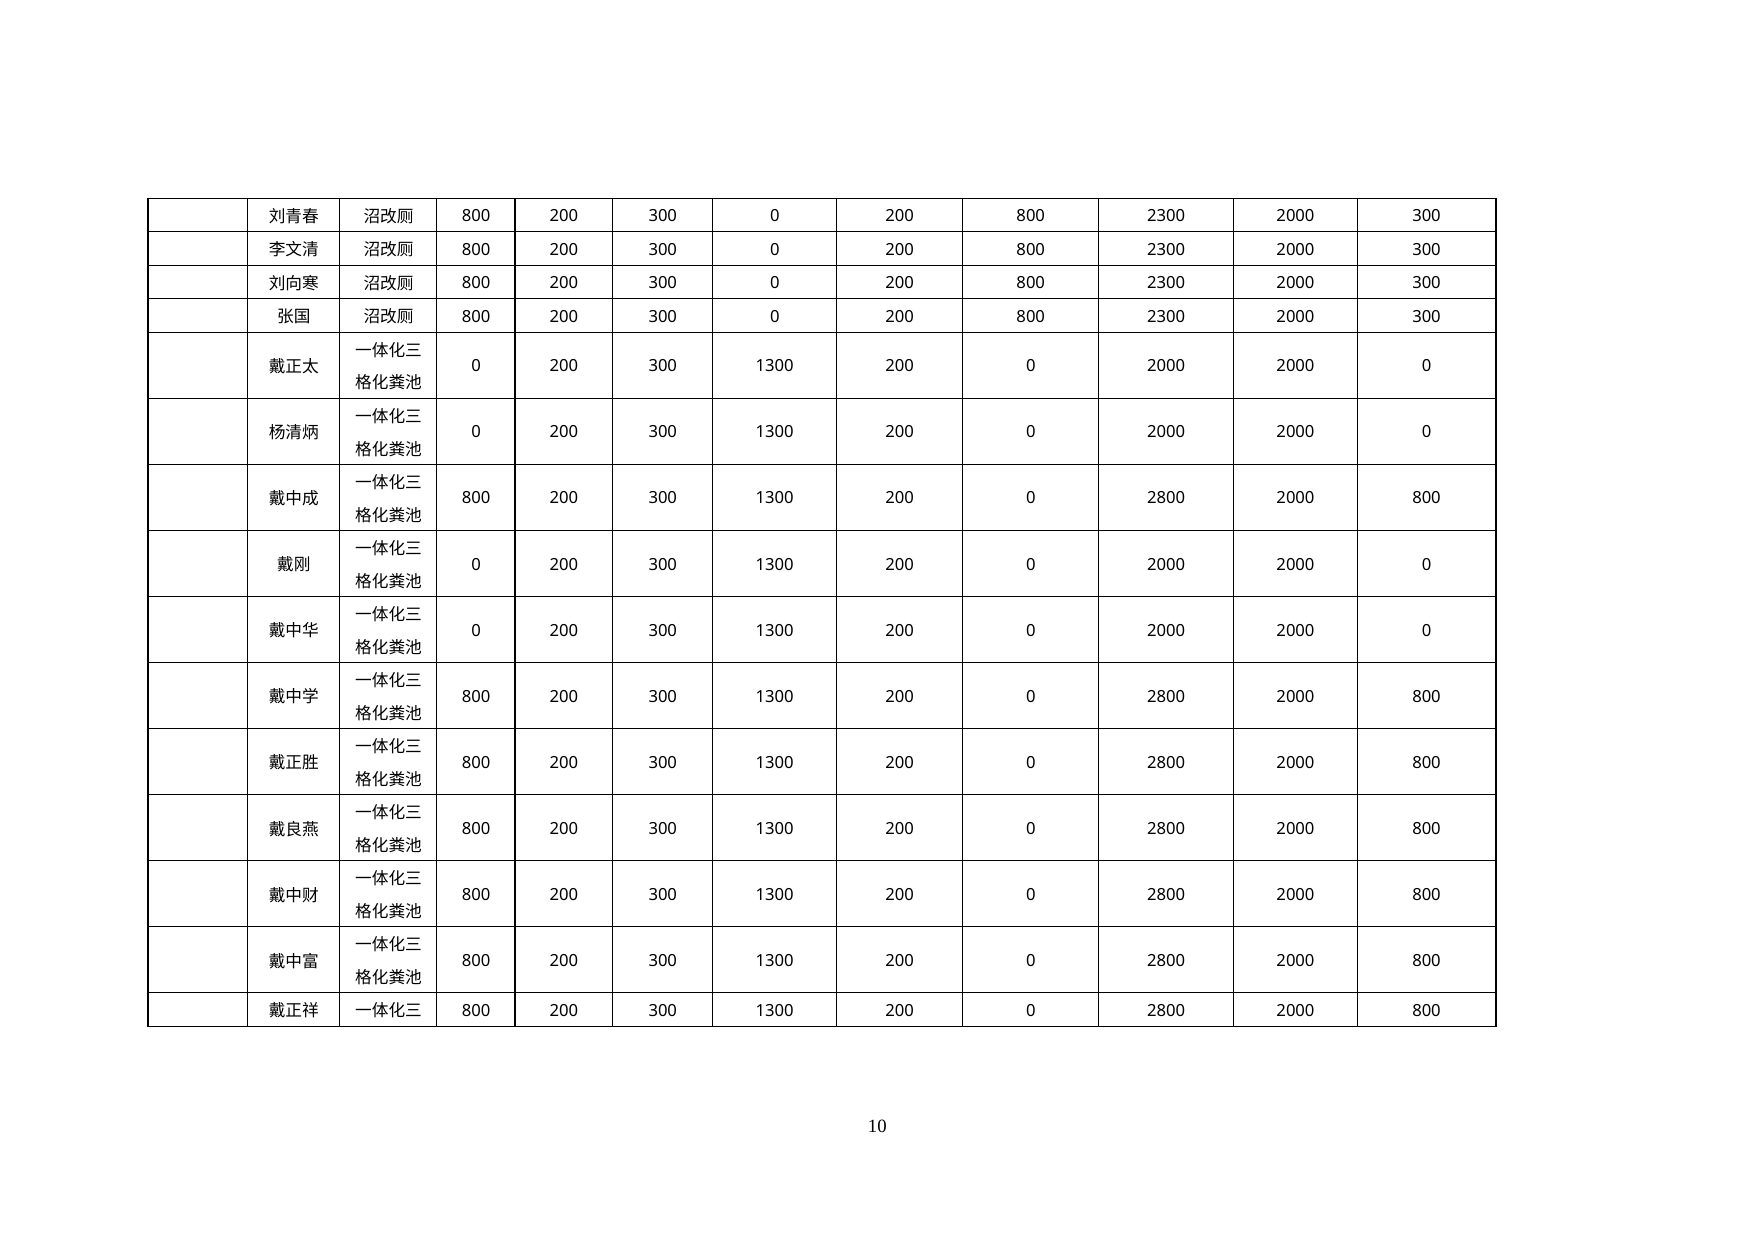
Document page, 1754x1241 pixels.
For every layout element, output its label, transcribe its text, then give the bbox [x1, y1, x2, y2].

table_cell 200 [837, 266, 962, 298]
table_cell 0 [1358, 531, 1495, 596]
table_cell 2000 [1234, 266, 1357, 298]
table_cell 一体化三格化粪池 [340, 597, 436, 662]
table_cell 800 [963, 232, 1098, 265]
table_cell 0 [963, 795, 1098, 860]
table_cell 一体化三格化粪池 [340, 861, 436, 926]
table_cell 2000 [1234, 663, 1357, 728]
table_cell 200 [837, 333, 962, 398]
table_cell 2800 [1099, 993, 1233, 1026]
table_cell 1300 [713, 993, 836, 1026]
table_cell 800 [437, 927, 514, 992]
table_cell 一体化三格化粪池 [340, 531, 436, 596]
table_cell 1300 [713, 399, 836, 464]
table_cell [149, 266, 247, 298]
table_cell 800 [437, 299, 514, 332]
table_cell 沼改厕 [340, 199, 436, 231]
table_cell [149, 299, 247, 332]
table_cell 2000 [1234, 795, 1357, 860]
table_cell [149, 861, 247, 926]
table_cell 0 [437, 531, 514, 596]
table_cell 300 [613, 333, 712, 398]
table_cell 200 [516, 861, 612, 926]
table_cell 戴良燕 [248, 795, 339, 860]
table_cell 0 [713, 199, 836, 231]
table_cell 200 [516, 531, 612, 596]
table_cell 200 [516, 465, 612, 530]
table_cell 1300 [713, 861, 836, 926]
table_cell [149, 663, 247, 728]
table_cell 0 [963, 399, 1098, 464]
table_cell 200 [516, 729, 612, 794]
table_cell 300 [613, 927, 712, 992]
table_cell 一体化三格化粪池 [340, 927, 436, 992]
table_cell 戴正胜 [248, 729, 339, 794]
table_cell 800 [963, 266, 1098, 298]
table_cell 戴中成 [248, 465, 339, 530]
table_cell 300 [1358, 232, 1495, 265]
table_cell 200 [516, 993, 612, 1026]
table_cell 2000 [1234, 927, 1357, 992]
table_cell 沼改厕 [340, 266, 436, 298]
table_cell 杨清炳 [248, 399, 339, 464]
table_cell 200 [837, 927, 962, 992]
table_cell 刘青春 [248, 199, 339, 231]
table_cell 0 [963, 531, 1098, 596]
table_cell 800 [437, 232, 514, 265]
table_cell 200 [516, 266, 612, 298]
table_cell 2300 [1099, 299, 1233, 332]
table_cell 2000 [1234, 333, 1357, 398]
table_cell 戴正祥 [248, 993, 339, 1026]
table_cell 1300 [713, 663, 836, 728]
table_cell 200 [837, 729, 962, 794]
table_cell 800 [1358, 927, 1495, 992]
table_cell 2000 [1234, 597, 1357, 662]
table_cell 2300 [1099, 199, 1233, 231]
table_cell 800 [963, 199, 1098, 231]
table_cell 300 [613, 399, 712, 464]
table_cell 1300 [713, 333, 836, 398]
table_cell 300 [613, 199, 712, 231]
table_cell [149, 729, 247, 794]
table_cell 0 [963, 597, 1098, 662]
table_cell 一体化三格化粪池 [340, 663, 436, 728]
table_cell 戴中富 [248, 927, 339, 992]
table_cell 2800 [1099, 465, 1233, 530]
table_cell 200 [516, 663, 612, 728]
table_cell 200 [837, 531, 962, 596]
table_cell 0 [437, 597, 514, 662]
table_cell 1300 [713, 927, 836, 992]
table_cell 0 [963, 465, 1098, 530]
table_cell 800 [437, 465, 514, 530]
table_cell 200 [837, 199, 962, 231]
table_cell 0 [963, 663, 1098, 728]
table_cell 300 [1358, 299, 1495, 332]
table_cell 800 [437, 266, 514, 298]
table_cell 2300 [1099, 266, 1233, 298]
table_cell 0 [1358, 333, 1495, 398]
table_cell 1300 [713, 465, 836, 530]
table_cell 2000 [1099, 333, 1233, 398]
table_cell [149, 993, 247, 1026]
table_cell 200 [837, 232, 962, 265]
table_cell 戴中华 [248, 597, 339, 662]
table_cell 300 [613, 531, 712, 596]
table_cell 200 [516, 399, 612, 464]
table_cell 戴中财 [248, 861, 339, 926]
table_cell 2800 [1099, 927, 1233, 992]
table_cell 200 [837, 795, 962, 860]
table_cell 300 [613, 729, 712, 794]
table_cell 0 [963, 729, 1098, 794]
table_cell 200 [516, 597, 612, 662]
table_cell [149, 232, 247, 265]
table_cell 200 [837, 399, 962, 464]
table_cell 800 [963, 299, 1098, 332]
table_cell 800 [1358, 729, 1495, 794]
table_cell 800 [1358, 663, 1495, 728]
table_cell 2300 [1099, 232, 1233, 265]
table_cell 300 [613, 597, 712, 662]
table_cell 200 [837, 861, 962, 926]
table_cell 200 [837, 993, 962, 1026]
table_cell 200 [837, 299, 962, 332]
table_cell 200 [837, 663, 962, 728]
table_cell 2800 [1099, 861, 1233, 926]
table_cell 一体化三格化粪池 [340, 795, 436, 860]
table_cell 2800 [1099, 729, 1233, 794]
table_cell [149, 199, 247, 231]
table_cell 800 [437, 861, 514, 926]
table_cell 2000 [1234, 531, 1357, 596]
table_cell 1300 [713, 795, 836, 860]
table_cell 2000 [1099, 531, 1233, 596]
table_cell 300 [613, 861, 712, 926]
table_cell 0 [963, 927, 1098, 992]
table_cell 一体化三格化粪池 [340, 993, 436, 1026]
table_cell 0 [1358, 399, 1495, 464]
table_cell 300 [613, 266, 712, 298]
table_cell [149, 927, 247, 992]
table_cell 2000 [1234, 465, 1357, 530]
table_cell 一体化三格化粪池 [340, 465, 436, 530]
table_cell [149, 465, 247, 530]
table_cell 200 [516, 199, 612, 231]
table_cell 沼改厕 [340, 299, 436, 332]
table_cell 800 [437, 663, 514, 728]
table_cell 2000 [1234, 232, 1357, 265]
table_cell 沼改厕 [340, 232, 436, 265]
table_cell 0 [963, 333, 1098, 398]
table_cell 200 [516, 333, 612, 398]
table_cell 刘向寒 [248, 266, 339, 298]
table_cell 800 [437, 795, 514, 860]
table_cell 800 [1358, 861, 1495, 926]
table_cell 一体化三格化粪池 [340, 729, 436, 794]
table_cell 300 [613, 299, 712, 332]
table_cell 戴中学 [248, 663, 339, 728]
table_cell 0 [713, 232, 836, 265]
table_cell [149, 531, 247, 596]
table_cell 200 [516, 795, 612, 860]
table_cell 2000 [1234, 199, 1357, 231]
table_cell 0 [437, 333, 514, 398]
table_cell 300 [613, 663, 712, 728]
table_cell 2000 [1234, 399, 1357, 464]
table_cell 200 [837, 597, 962, 662]
table_cell 200 [516, 927, 612, 992]
table_cell [149, 333, 247, 398]
table_cell 2000 [1234, 861, 1357, 926]
table_cell 1300 [713, 531, 836, 596]
table_cell 戴正太 [248, 333, 339, 398]
table_cell 300 [1358, 266, 1495, 298]
table_cell 2000 [1234, 729, 1357, 794]
table_cell [149, 795, 247, 860]
table_cell 800 [1358, 795, 1495, 860]
table_cell 戴刚 [248, 531, 339, 596]
table_cell 0 [713, 266, 836, 298]
table_cell 2000 [1234, 993, 1357, 1026]
table_cell 800 [1358, 993, 1495, 1026]
table_cell 200 [516, 299, 612, 332]
table_cell 2000 [1234, 299, 1357, 332]
table_cell 2000 [1099, 399, 1233, 464]
table_cell 0 [963, 993, 1098, 1026]
table_cell 300 [613, 795, 712, 860]
table_cell 1300 [713, 729, 836, 794]
table_cell 300 [613, 232, 712, 265]
table_cell 800 [1358, 465, 1495, 530]
table_cell 800 [437, 199, 514, 231]
table_cell 0 [1358, 597, 1495, 662]
table_cell 300 [1358, 199, 1495, 231]
table_cell 800 [437, 729, 514, 794]
table_cell 一体化三格化粪池 [340, 399, 436, 464]
table_cell 2800 [1099, 795, 1233, 860]
table_cell 一体化三格化粪池 [340, 333, 436, 398]
table_cell 200 [837, 465, 962, 530]
table_cell 0 [963, 861, 1098, 926]
table_cell 0 [437, 399, 514, 464]
table_cell 300 [613, 465, 712, 530]
table_cell 300 [613, 993, 712, 1026]
table_cell 200 [516, 232, 612, 265]
table_cell [149, 399, 247, 464]
table_cell 1300 [713, 597, 836, 662]
table_cell 2800 [1099, 663, 1233, 728]
table_cell 0 [713, 299, 836, 332]
table_cell 张国 [248, 299, 339, 332]
table_cell [149, 597, 247, 662]
table_cell 800 [437, 993, 514, 1026]
table_cell 李文清 [248, 232, 339, 265]
table_cell 2000 [1099, 597, 1233, 662]
